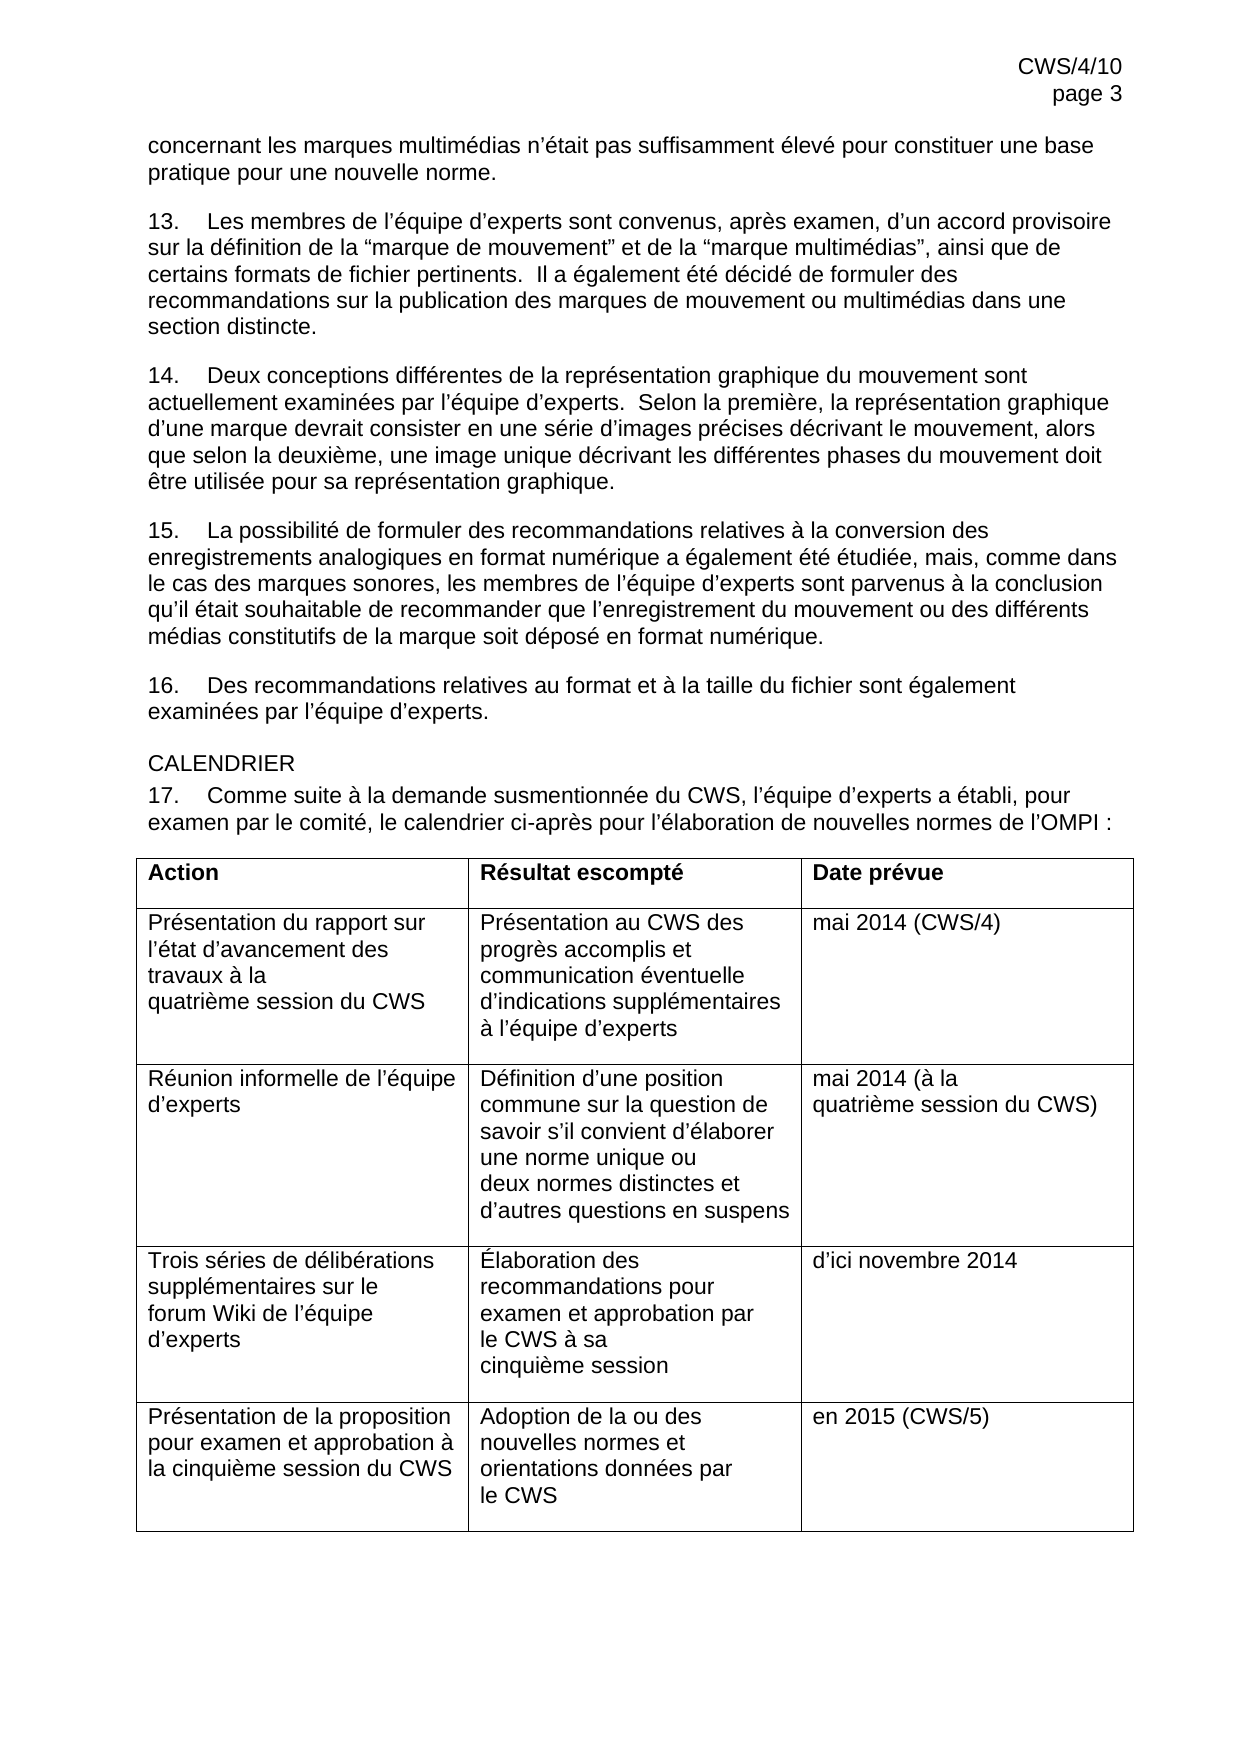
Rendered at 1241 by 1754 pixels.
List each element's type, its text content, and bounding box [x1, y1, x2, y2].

table_header Résultat escompté [469, 859, 801, 908]
table_cell Présentation du rapport sur l’état d’avancement des travaux à la quatrième session du CWS [137, 909, 468, 1064]
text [148, 132, 1122, 185]
table_cell mai 2014 (CWS/4) [802, 909, 1133, 1064]
table_cell Réunion informelle de l’équipe d’experts [137, 1065, 468, 1246]
table_cell Élaboration des recommandations pour examen et approbation par le CWS à sa cinquième session [469, 1247, 801, 1402]
table_header Action [137, 859, 468, 908]
text Des recommandations relatives au format et à la taille du fichier sont également examinées par l’équipe d’experts. [148, 672, 1122, 724]
table_cell mai 2014 (à la quatrième session du CWS) [802, 1065, 1133, 1246]
table_cell en 2015 (CWS/5) [802, 1403, 1133, 1531]
text Deux conceptions différentes de la représentation graphique du mouvement sont actuellement examinées par l’équipe d’experts. Selon la première, la représentation graphique d’une marque devrait consister en une série d’images précises décrivant le mouvement, alors que selon la deuxième, une image unique décrivant les différentes phases du mouvement doit être utilisée pour sa représentation graphique. [148, 362, 1122, 494]
table_cell Présentation au CWS des progrès accomplis et communication éventuelle d’indications supplémentaires à l’équipe d’experts [469, 909, 801, 1064]
subtitle CALENDRIER [148, 749, 1122, 776]
table_cell Définition d’une position commune sur la question de savoir s’il convient d’élaborer une norme unique ou deux normes distinctes et d’autres questions en suspens [469, 1065, 801, 1246]
table_cell d’ici novembre 2014 [802, 1247, 1133, 1402]
table_cell Présentation de la proposition pour examen et approbation à la cinquième session du CWS [137, 1403, 468, 1531]
table_cell Adoption de la ou des nouvelles normes et orientations données par le CWS [469, 1403, 801, 1531]
text Les membres de l’équipe d’experts sont convenus, après examen, d’un accord provisoire sur la définition de la “marque de mouvement” et de la “marque multimédias”, ainsi que de certains formats de fichier pertinents. Il a également été décidé de formuler des recommandations sur la publication des marques de mouvement ou multimédias dans une section distincte. [148, 208, 1122, 339]
text La possibilité de formuler des recommandations relatives à la conversion des enregistrements analogiques en format numérique a également été étudiée, mais, comme dans le cas des marques sonores, les membres de l’équipe d’experts sont parvenus à la conclusion qu’il était souhaitable de recommander que l’enregistrement du mouvement ou des différents médias constitutifs de la marque soit déposé en format numérique. [148, 517, 1122, 649]
table_cell Trois séries de délibérations supplémentaires sur le forum Wiki de l’équipe d’experts [137, 1247, 468, 1402]
text Comme suite à la demande susmentionnée du CWS, l’équipe d’experts a établi, pour examen par le comité, le calendrier ci-après pour l’élaboration de nouvelles normes de l’OMPI : [148, 782, 1122, 835]
table_header Date prévue [802, 859, 1133, 908]
